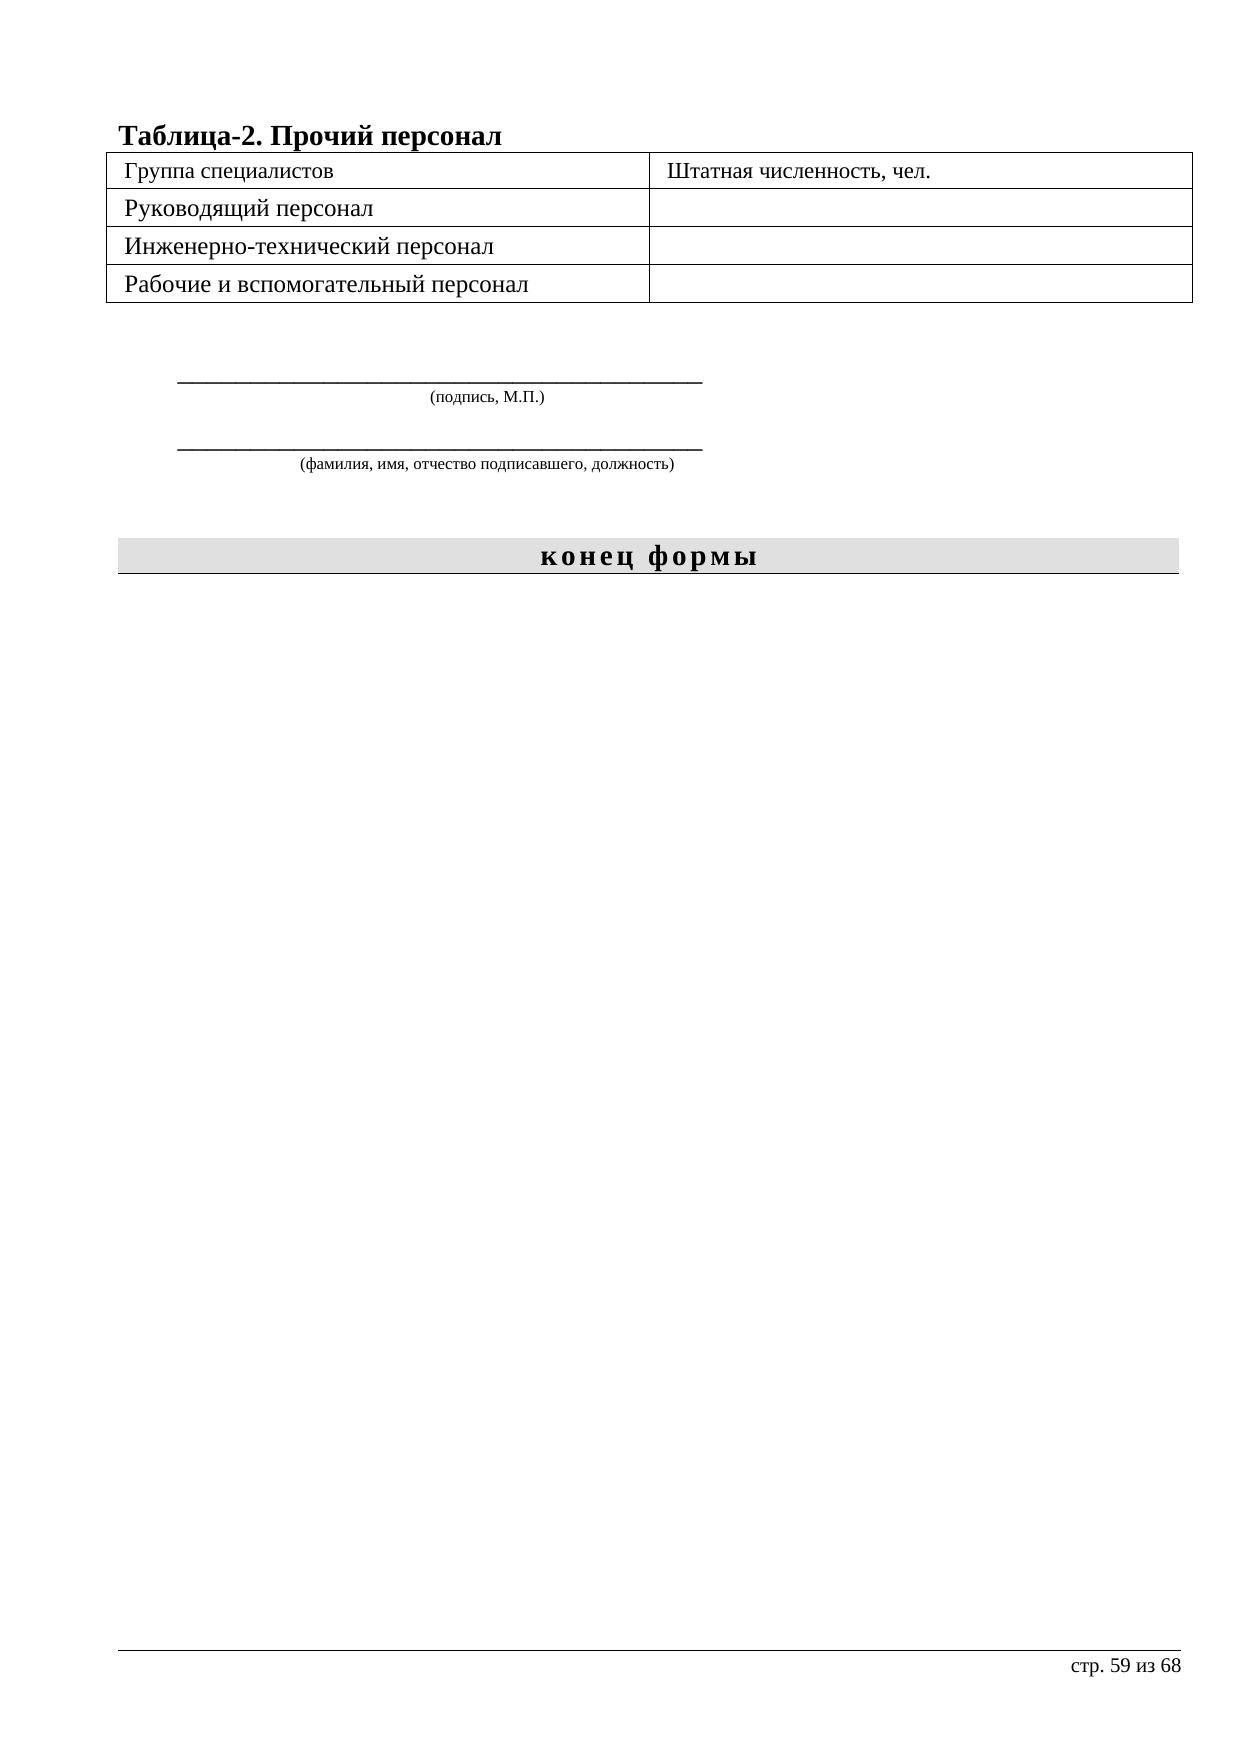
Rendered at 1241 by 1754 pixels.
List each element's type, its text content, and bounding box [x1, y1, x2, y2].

text Таблица-2. Прочий персонал [118, 118, 1181, 152]
text (фамилия, имя, отчество подписавшего, должность) [118, 454, 797, 487]
table_cell Руководящий персонал [107, 189, 649, 226]
table_header Штатная численность, чел. [650, 153, 1192, 187]
text ____________________________________ [118, 353, 1181, 387]
table_header Группа специалистов [107, 153, 649, 187]
table_cell Рабочие и вспомогательный персонал [107, 265, 649, 302]
text конец формы [118, 538, 1179, 573]
table_cell Инженерно-технический персонал [107, 227, 649, 264]
table_cell [650, 189, 1192, 226]
text ____________________________________ [118, 420, 1181, 454]
table_cell [650, 265, 1192, 302]
table_cell [650, 227, 1192, 264]
text (подпись, М.П.) [118, 387, 797, 420]
